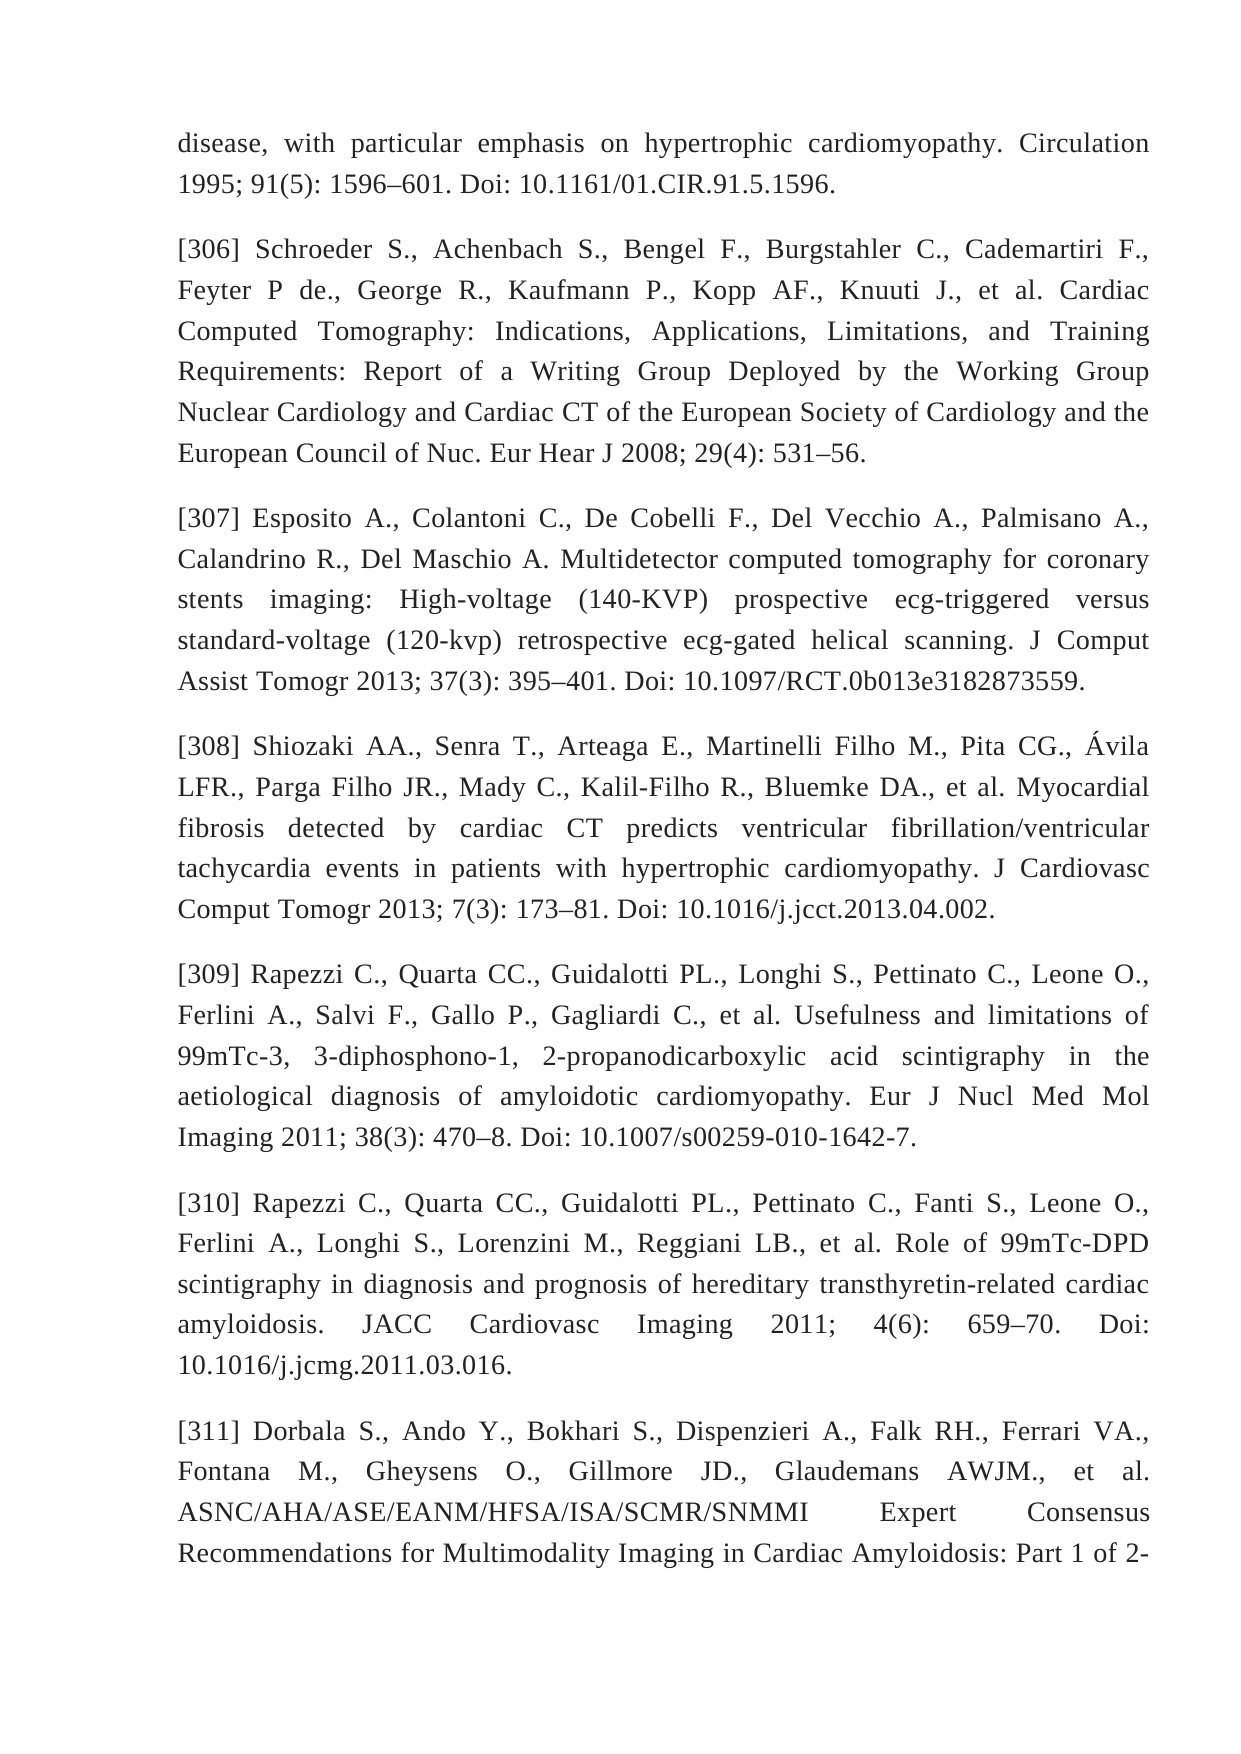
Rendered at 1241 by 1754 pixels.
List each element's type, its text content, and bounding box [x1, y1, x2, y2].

text [308] Shiozaki AA., Senra T., Arteaga E., Martinelli Filho M., Pita CG., Ávila LFR., Parga Filho JR., Mady C., Kalil-Filho R., Bluemke DA., et al. Myocardial fibrosis detected by cardiac CT predicts ventricular fibrillation/ventricular tachycardia events in patients with hypertrophic cardiomyopathy. J Cardiovasc Comput Tomogr 2013; 7(3): 173–81. Doi: 10.1016/j.jcct.2013.04.002. [177, 721, 1152, 924]
text [307] Esposito A., Colantoni C., De Cobelli F., Del Vecchio A., Palmisano A., Calandrino R., Del Maschio A. Multidetector computed tomography for coronary stents imaging: High-voltage (140-KVP) prospective ecg-triggered versus standard-voltage (120-kvp) retrospective ecg-gated helical scanning. J Comput Assist Tomogr 2013; 37(3): 395–401. Doi: 10.1097/RCT.0b013e3182873559. [177, 493, 1152, 696]
text [310] Rapezzi C., Quarta CC., Guidalotti PL., Pettinato C., Fanti S., Leone O., Ferlini A., Longhi S., Lorenzini M., Reggiani LB., et al. Role of 99mTc-DPD scintigraphy in diagnosis and prognosis of hereditary transthyretin-related cardiac amyloidosis. JACC Cardiovasc Imaging 2011; 4(6): 659–70. Doi: 10.1016/j.jcmg.2011.03.016. [177, 1177, 1152, 1381]
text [177, 1406, 1152, 1568]
text [306] Schroeder S., Achenbach S., Bengel F., Burgstahler C., Cademartiri F., Feyter P de., George R., Kaufmann P., Kopp AF., Knuuti J., et al. Cardiac Computed Tomography: Indications, Applications, Limitations, and Training Requirements: Report of a Writing Group Deployed by the Working Group Nuclear Cardiology and Cardiac CT of the European Society of Cardiology and the European Council of Nuc. Eur Hear J 2008; 29(4): 531–56. [177, 224, 1152, 468]
text [309] Rapezzi C., Quarta CC., Guidalotti PL., Longhi S., Pettinato C., Leone O., Ferlini A., Salvi F., Gallo P., Gagliardi C., et al. Usefulness and limitations of 99mTc-3, 3-diphosphono-1, 2-propanodicarboxylic acid scintigraphy in the aetiological diagnosis of amyloidotic cardiomyopathy. Eur J Nucl Med Mol Imaging 2011; 38(3): 470–8. Doi: 10.1007/s00259-010-1642-7. [177, 949, 1152, 1152]
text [177, 118, 1152, 199]
